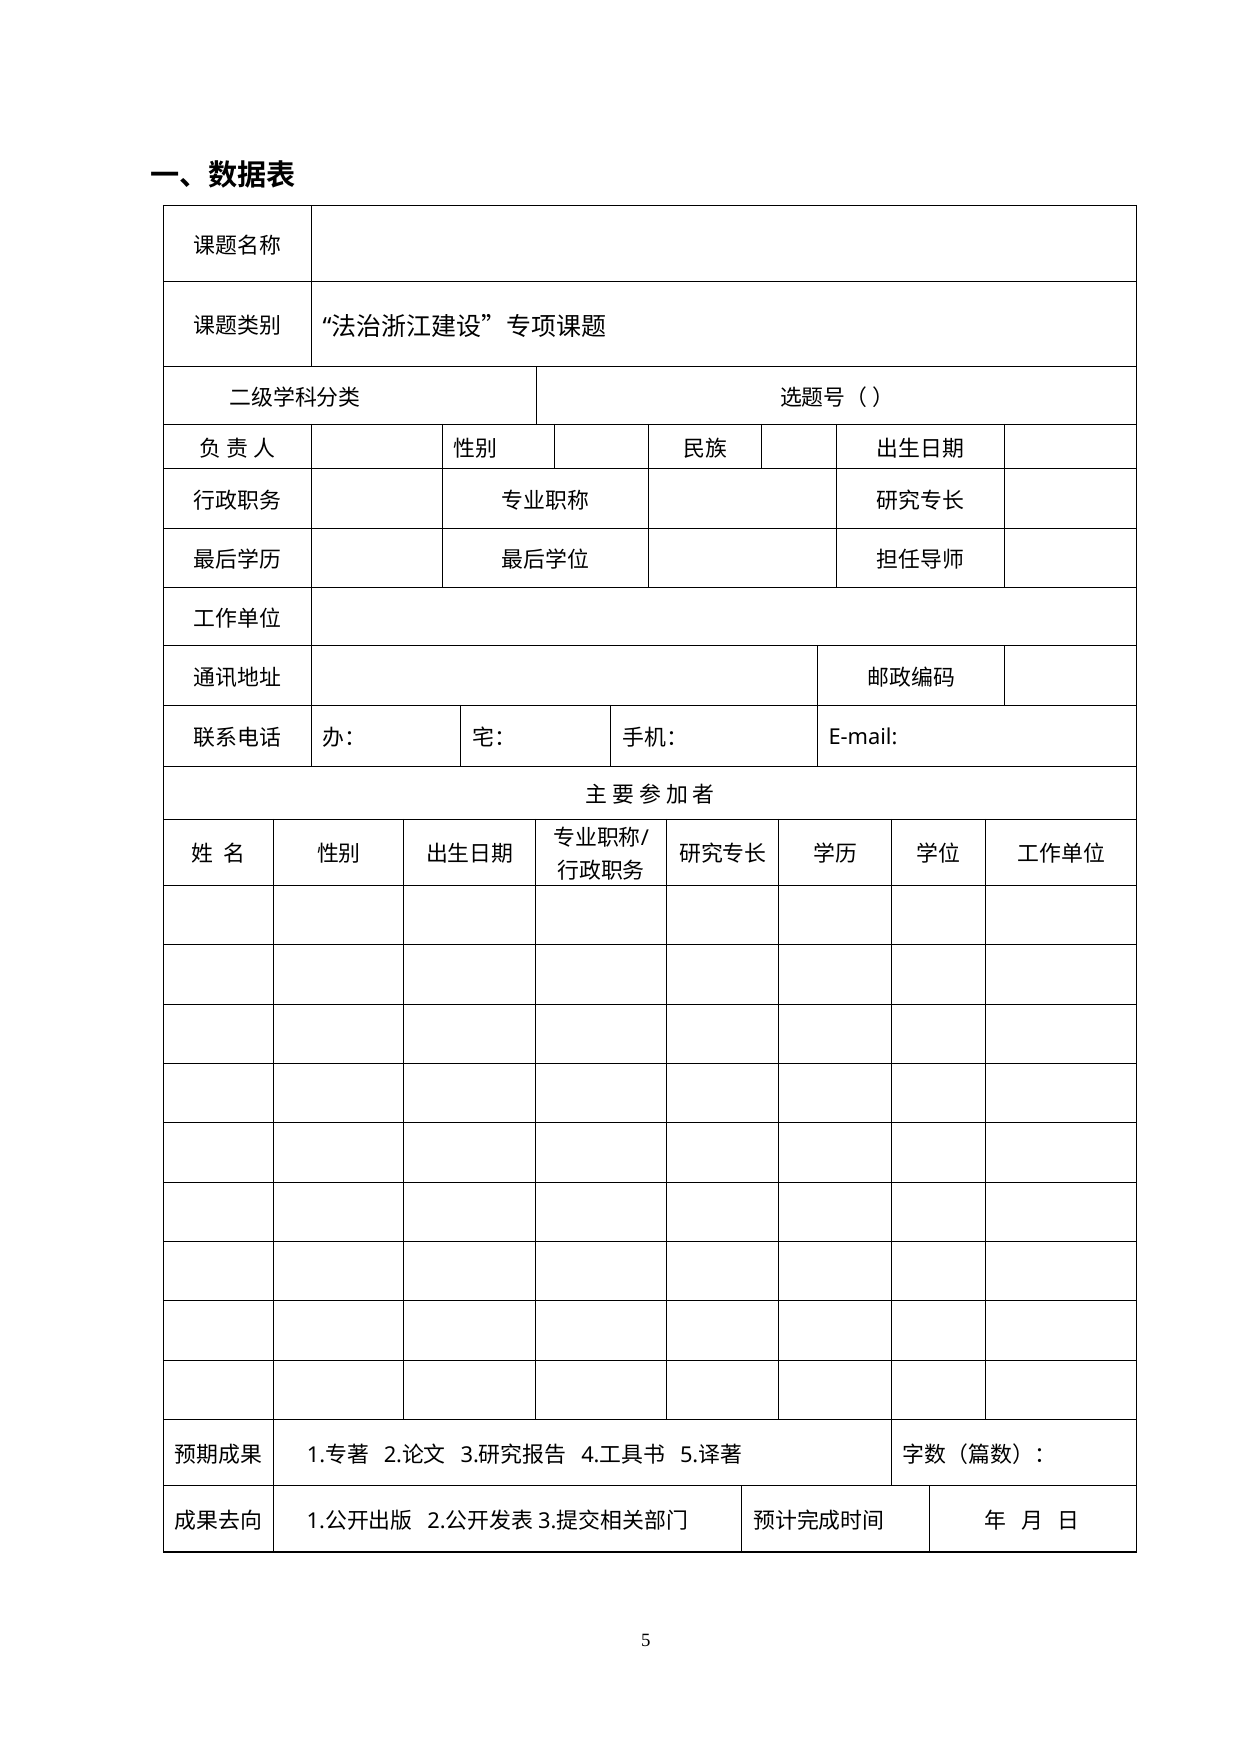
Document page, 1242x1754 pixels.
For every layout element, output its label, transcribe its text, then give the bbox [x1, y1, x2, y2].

table_cell [312, 646, 817, 705]
table_cell [274, 1064, 403, 1122]
table_cell [1005, 469, 1136, 528]
table_cell [536, 1242, 666, 1300]
table_cell 宅： [461, 706, 610, 766]
table_cell 最后学位 [443, 529, 648, 587]
table_cell [892, 1361, 985, 1419]
table_cell [1005, 646, 1136, 705]
table_cell 预期成果 [164, 1420, 273, 1485]
table_cell [892, 945, 985, 1003]
table_header 课题名称 [164, 206, 311, 281]
table_cell [274, 1183, 403, 1241]
table_cell [404, 1064, 535, 1122]
table_cell “法治浙江建设”专项课题 [312, 282, 1136, 366]
table_cell 字数（篇数）： [892, 1420, 1136, 1485]
table_cell 二级学科分类 [164, 367, 536, 424]
table_cell [404, 1242, 535, 1300]
table_cell [986, 886, 1136, 944]
table_cell [892, 1183, 985, 1241]
table_cell 行政职务 [164, 469, 311, 528]
table_cell 1.专著 2.论文 3.研究报告 4.工具书 5.译著 [274, 1420, 891, 1485]
table_cell [312, 529, 442, 587]
table_cell [892, 1123, 985, 1182]
table_cell 联系电话 [164, 706, 311, 766]
table_cell [274, 945, 403, 1003]
table_cell 性别 [443, 425, 554, 468]
table_cell [536, 1361, 666, 1419]
table_cell [892, 1064, 985, 1122]
table_cell [555, 425, 648, 468]
table_cell [762, 425, 836, 468]
table_cell 研究专长 [667, 820, 778, 885]
table_cell [164, 1301, 273, 1360]
table_cell 研究专长 [837, 469, 1004, 528]
table_cell [667, 1242, 778, 1300]
table_cell [986, 1005, 1136, 1063]
table_cell [536, 1064, 666, 1122]
table_cell 1.公开出版 2.公开发表 3.提交相关部门 [274, 1486, 741, 1551]
table_cell 出生日期 [404, 820, 535, 885]
table_cell [164, 1064, 273, 1122]
table_cell [667, 1123, 778, 1182]
table_cell [779, 1064, 891, 1122]
table_cell [986, 1064, 1136, 1122]
table_cell 负 责 人 [164, 425, 311, 468]
table_cell 性别 [274, 820, 403, 885]
table_cell 姓 名 [164, 820, 273, 885]
table_cell [404, 1005, 535, 1063]
table_cell [404, 886, 535, 944]
table_cell [404, 1123, 535, 1182]
table_cell [536, 886, 666, 944]
table_cell [667, 1301, 778, 1360]
table_cell [667, 1064, 778, 1122]
table_cell E-mail: [818, 706, 1136, 766]
table_cell [274, 1123, 403, 1182]
table_cell [892, 1005, 985, 1063]
table_cell [274, 1361, 403, 1419]
table_cell [649, 469, 836, 528]
table_cell [164, 1361, 273, 1419]
table_cell 专业职称/行政职务 [536, 820, 666, 885]
table_cell 主 要 参 加 者 [164, 767, 1136, 819]
table_cell 预计完成时间 [742, 1486, 929, 1551]
table_cell [404, 945, 535, 1003]
table_cell [404, 1361, 535, 1419]
table_cell [164, 1242, 273, 1300]
table_cell [986, 945, 1136, 1003]
table_cell [164, 945, 273, 1003]
table_header [312, 206, 1136, 281]
table_cell [274, 1005, 403, 1063]
table_cell [274, 886, 403, 944]
table_cell [779, 1005, 891, 1063]
table_cell [649, 529, 836, 587]
table_cell 年 月 日 [930, 1486, 1136, 1551]
text 一、数据表 [150, 140, 1141, 205]
table_cell [536, 1123, 666, 1182]
table_cell [1005, 425, 1136, 468]
table_cell [779, 945, 891, 1003]
table_cell [892, 1301, 985, 1360]
table_cell [667, 886, 778, 944]
table_cell [164, 1183, 273, 1241]
table_cell [667, 1361, 778, 1419]
table_cell [274, 1242, 403, 1300]
table_cell [892, 1242, 985, 1300]
table_cell [164, 1123, 273, 1182]
table_cell [667, 1005, 778, 1063]
table_cell [667, 1183, 778, 1241]
table_cell 担任导师 [837, 529, 1004, 587]
table_cell [986, 1361, 1136, 1419]
table_cell [536, 945, 666, 1003]
table_cell 邮政编码 [818, 646, 1004, 705]
table_cell [536, 1301, 666, 1360]
table_cell 办： [312, 706, 460, 766]
table_cell [404, 1301, 535, 1360]
table_cell 手机： [611, 706, 817, 766]
table_cell [667, 945, 778, 1003]
table_cell [892, 886, 985, 944]
table_cell [274, 1301, 403, 1360]
table_cell [312, 425, 442, 468]
table_cell [404, 1183, 535, 1241]
table_cell 专业职称 [443, 469, 648, 528]
table_cell [1005, 529, 1136, 587]
table_cell 通讯地址 [164, 646, 311, 705]
table_cell 最后学历 [164, 529, 311, 587]
table_cell [986, 1301, 1136, 1360]
table_cell 学历 [779, 820, 891, 885]
table_cell [779, 886, 891, 944]
table_cell [986, 1123, 1136, 1182]
table_cell [536, 1183, 666, 1241]
table_cell 成果去向 [164, 1486, 273, 1551]
table_cell 学位 [892, 820, 985, 885]
table_cell [164, 1005, 273, 1063]
table_cell 出生日期 [837, 425, 1004, 468]
table_cell [312, 469, 442, 528]
table_cell [779, 1242, 891, 1300]
table_cell [312, 588, 1136, 645]
table_cell 课题类别 [164, 282, 311, 366]
table_cell 工作单位 [986, 820, 1136, 885]
table_cell [779, 1301, 891, 1360]
table_cell [986, 1242, 1136, 1300]
table_cell [536, 1005, 666, 1063]
table_cell [779, 1361, 891, 1419]
table_cell 选题号（ ） [537, 367, 1136, 424]
table_cell [986, 1183, 1136, 1241]
table_cell 民族 [649, 425, 761, 468]
table_cell [779, 1123, 891, 1182]
table_cell [164, 886, 273, 944]
table_cell 工作单位 [164, 588, 311, 645]
table_cell [779, 1183, 891, 1241]
